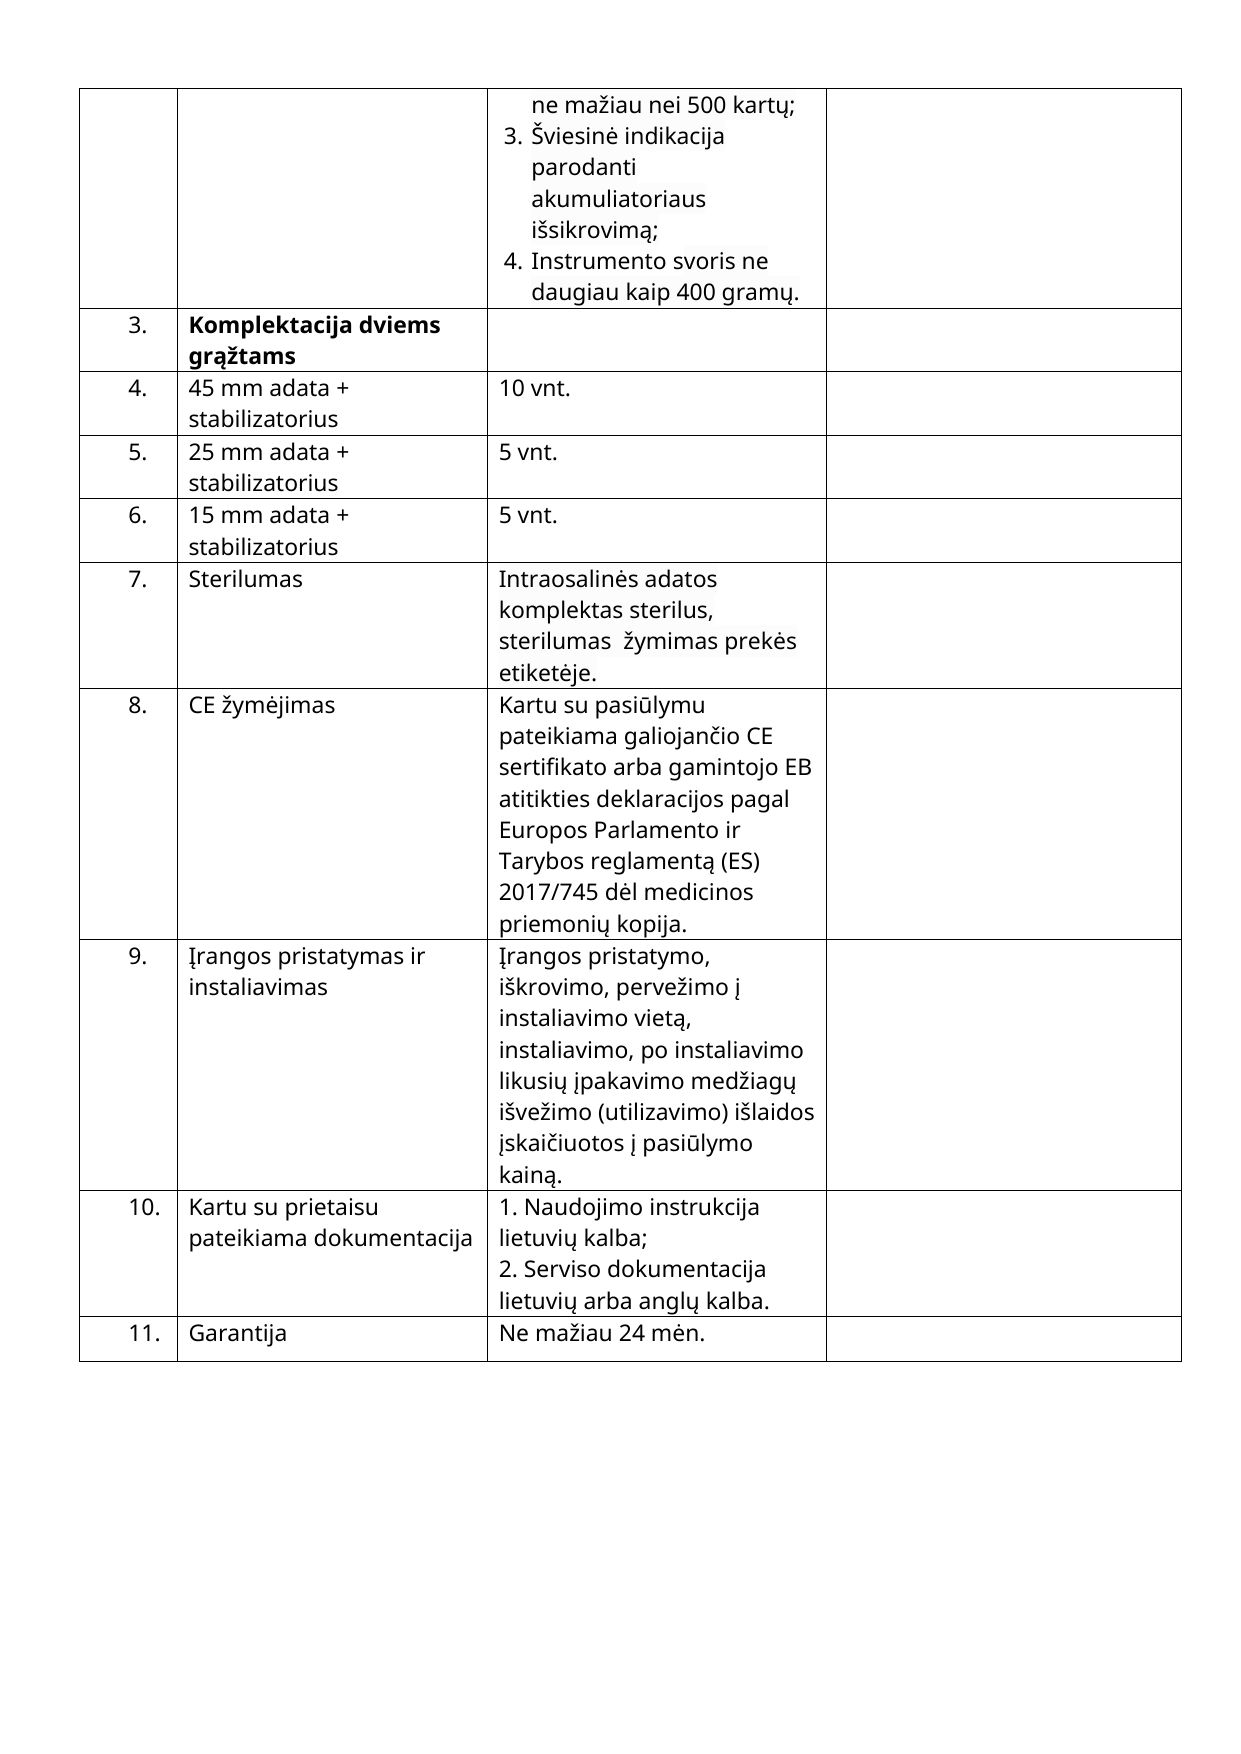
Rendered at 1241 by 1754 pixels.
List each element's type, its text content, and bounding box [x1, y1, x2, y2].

table_cell Kartu su prietaisu pateikiama dokumentacija [178, 1191, 487, 1316]
table_cell [80, 372, 177, 435]
table_cell [827, 563, 1181, 688]
table_cell Įrangos pristatymo, iškrovimo, pervežimo į instaliavimo vietą, instaliavimo, po instaliavimo likusių įpakavimo medžiagų išvežimo (utilizavimo) išlaidos įskaičiuotos į pasiūlymo kainą. [488, 940, 826, 1190]
table_cell CE žymėjimas [178, 689, 487, 939]
table_cell 1. Naudojimo instrukcija lietuvių kalba; 2. Serviso dokumentacija lietuvių arba anglų kalba. [488, 1191, 826, 1316]
table_cell Įrangos pristatymas ir instaliavimas [178, 940, 487, 1190]
table_cell [827, 89, 1181, 308]
table_cell Kartu su pasiūlymu pateikiama galiojančio CE sertifikato arba gamintojo EB atitikties deklaracijos pagal Europos Parlamento ir Tarybos reglamentą (ES) 2017/745 dėl medicinos priemonių kopija. [488, 689, 826, 939]
table_cell Garantija [178, 1317, 487, 1361]
table_cell 25 mm adata + stabilizatorius [178, 436, 487, 498]
table_cell [80, 563, 177, 688]
table_cell Intraosalinės adatos komplektas sterilus, sterilumas žymimas prekės etiketėje. [597, 563, 826, 688]
table_cell [80, 940, 177, 1190]
table_cell 10 vnt. [488, 372, 826, 435]
table_cell [80, 1191, 177, 1316]
table_cell [827, 499, 1181, 562]
table_cell 15 mm adata + stabilizatorius [178, 499, 487, 562]
table_cell [80, 689, 177, 939]
table_cell [827, 372, 1181, 435]
table_cell [80, 1317, 177, 1361]
table_cell [80, 499, 177, 562]
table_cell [178, 89, 487, 308]
table_cell [827, 1191, 1181, 1316]
table_cell [827, 1317, 1181, 1361]
table_cell 5 vnt. [488, 499, 826, 562]
table_cell [827, 689, 1181, 939]
table_cell 45 mm adata + stabilizatorius [178, 372, 487, 435]
table_cell 5 vnt. [488, 436, 826, 498]
table_cell Komplektacija dviems grąžtams [178, 309, 487, 371]
table_cell Sterilumas [178, 563, 487, 688]
table_cell [80, 89, 177, 308]
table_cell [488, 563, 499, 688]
table_cell [827, 940, 1181, 1190]
table_cell Ne mažiau 24 mėn. [488, 1317, 826, 1361]
table_cell [80, 309, 177, 371]
table_cell [80, 436, 177, 498]
table_cell [827, 436, 1181, 498]
table_cell [488, 309, 826, 371]
table_cell [827, 309, 1181, 371]
